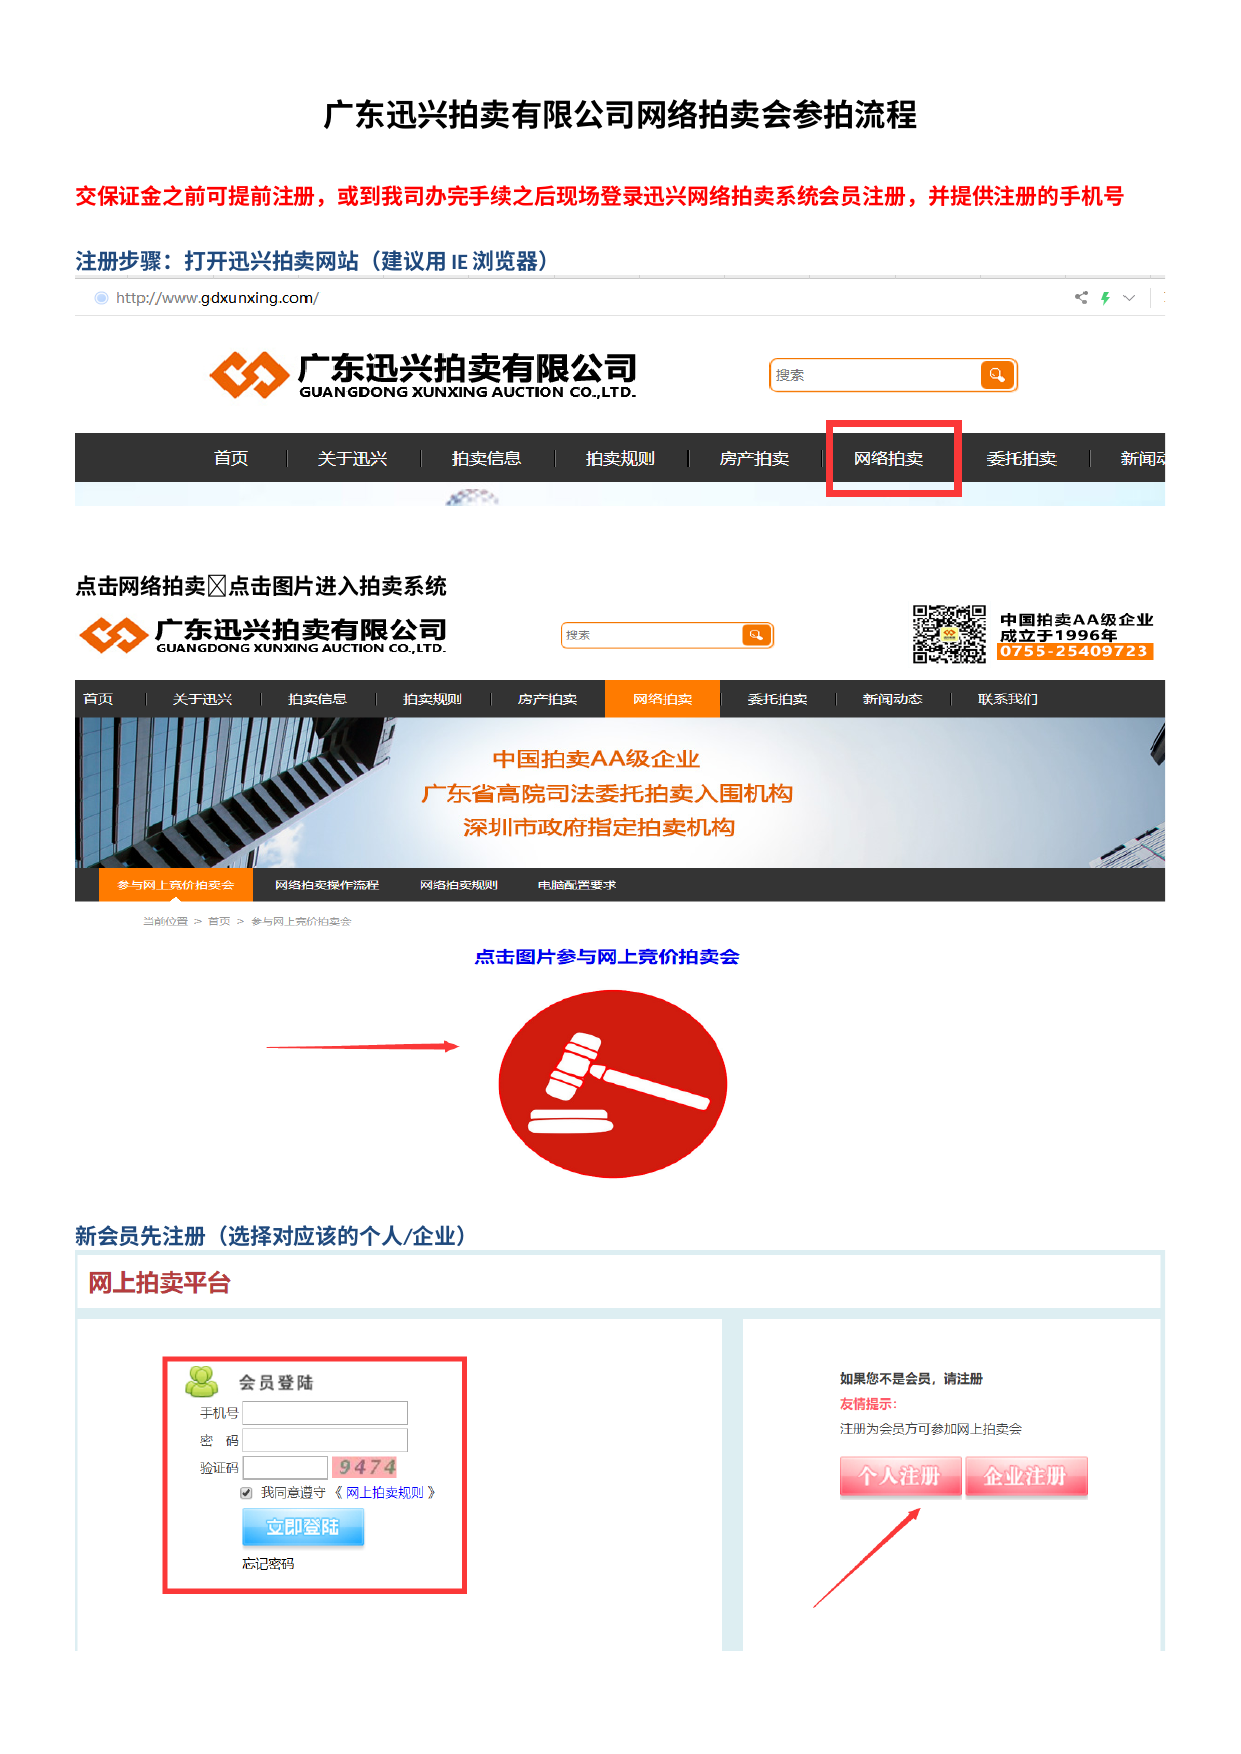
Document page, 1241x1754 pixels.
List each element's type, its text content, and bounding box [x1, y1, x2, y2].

picture [75, 600, 1166, 1182]
picture [75, 1250, 1166, 1651]
picture [75, 275, 1166, 506]
text 注册步骤：打开迅兴拍卖网站（建议用IE浏览器） [75, 243, 1165, 275]
text 点击网络拍卖点击图片进入拍卖系统 [75, 568, 1165, 600]
text 广东迅兴拍卖有限公司网络拍卖会参拍流程 [75, 81, 1165, 146]
text 交保证金之前可提前注册，或到我司办完手续之后现场登录迅兴网络拍卖系统会员注册，并提供注册的手机号 [75, 178, 1165, 211]
text 新会员先注册（选择对应该的个人/企业） [75, 1218, 1165, 1250]
